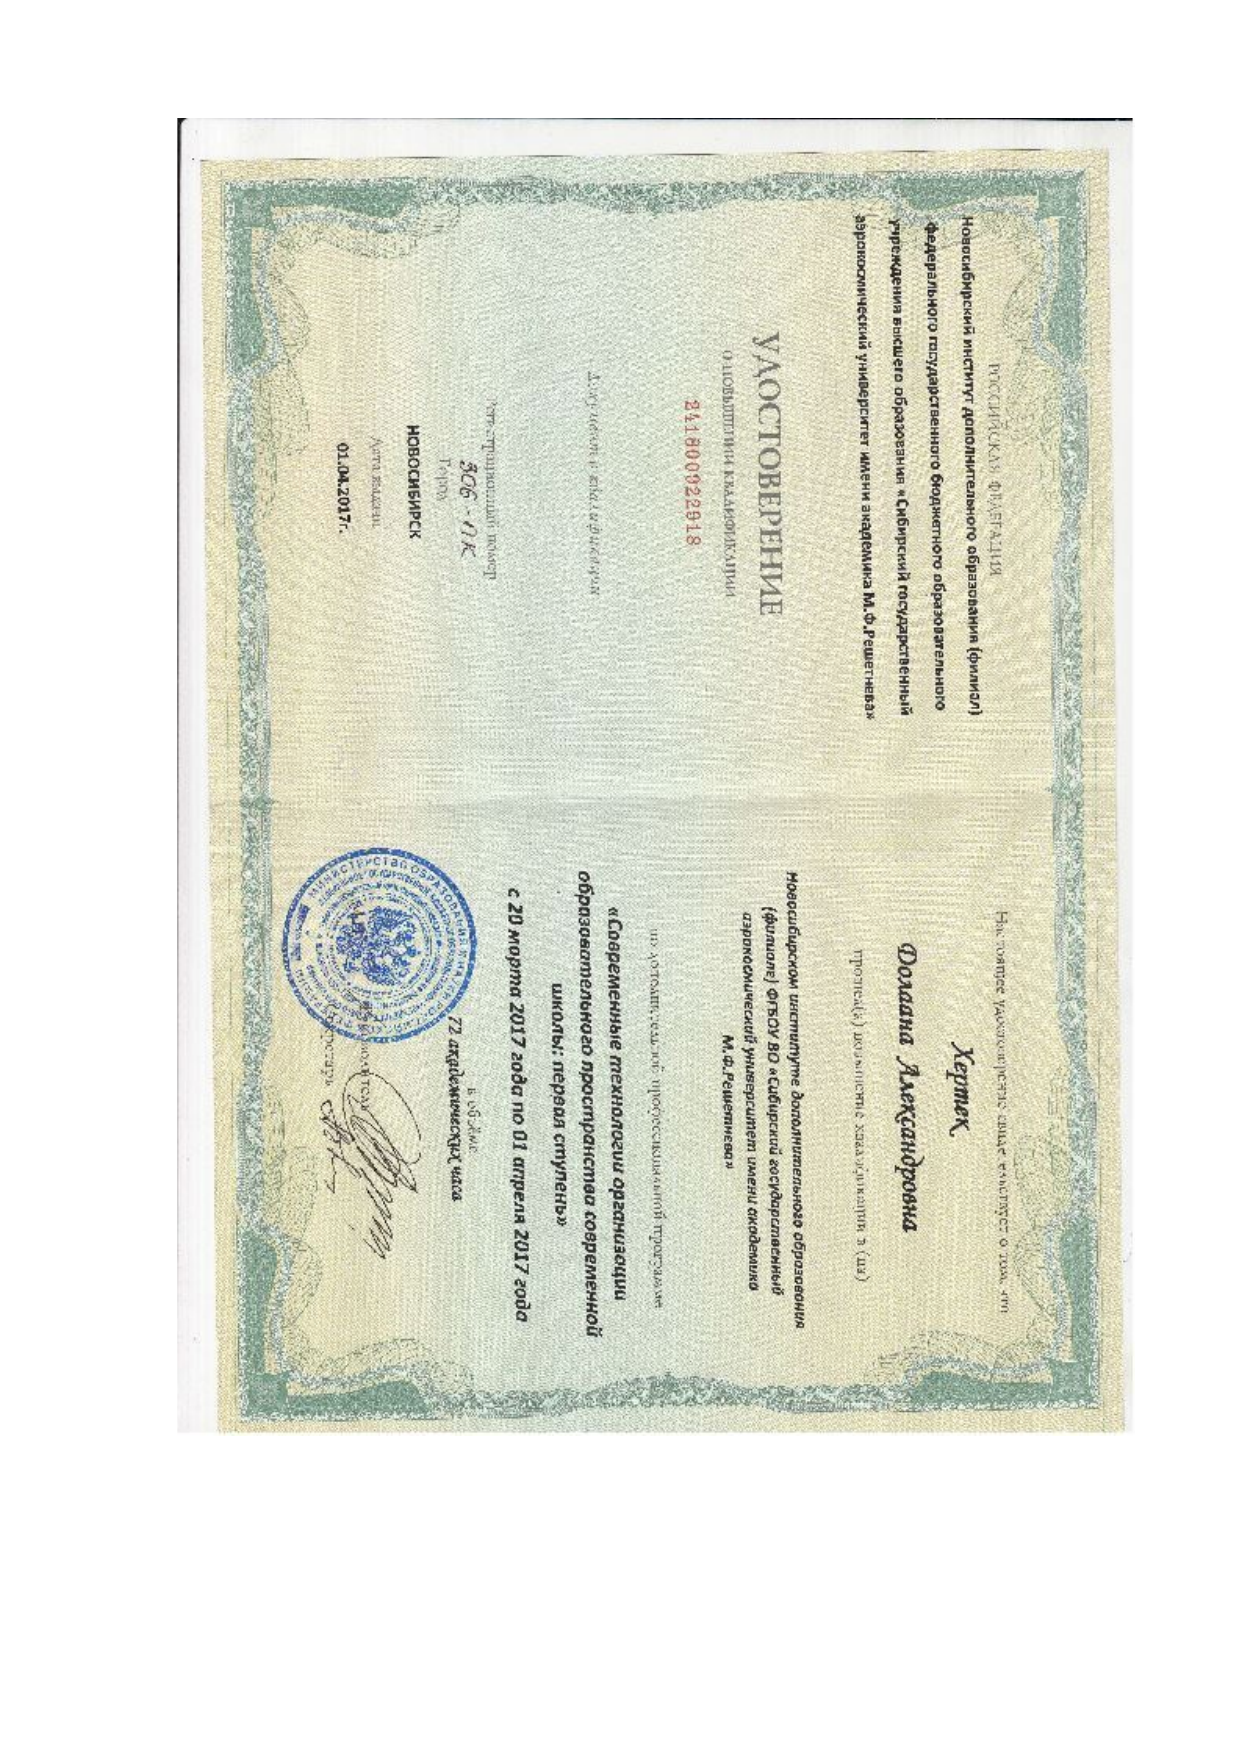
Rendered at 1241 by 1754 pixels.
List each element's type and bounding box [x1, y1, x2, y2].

picture [177, 118, 1135, 1436]
